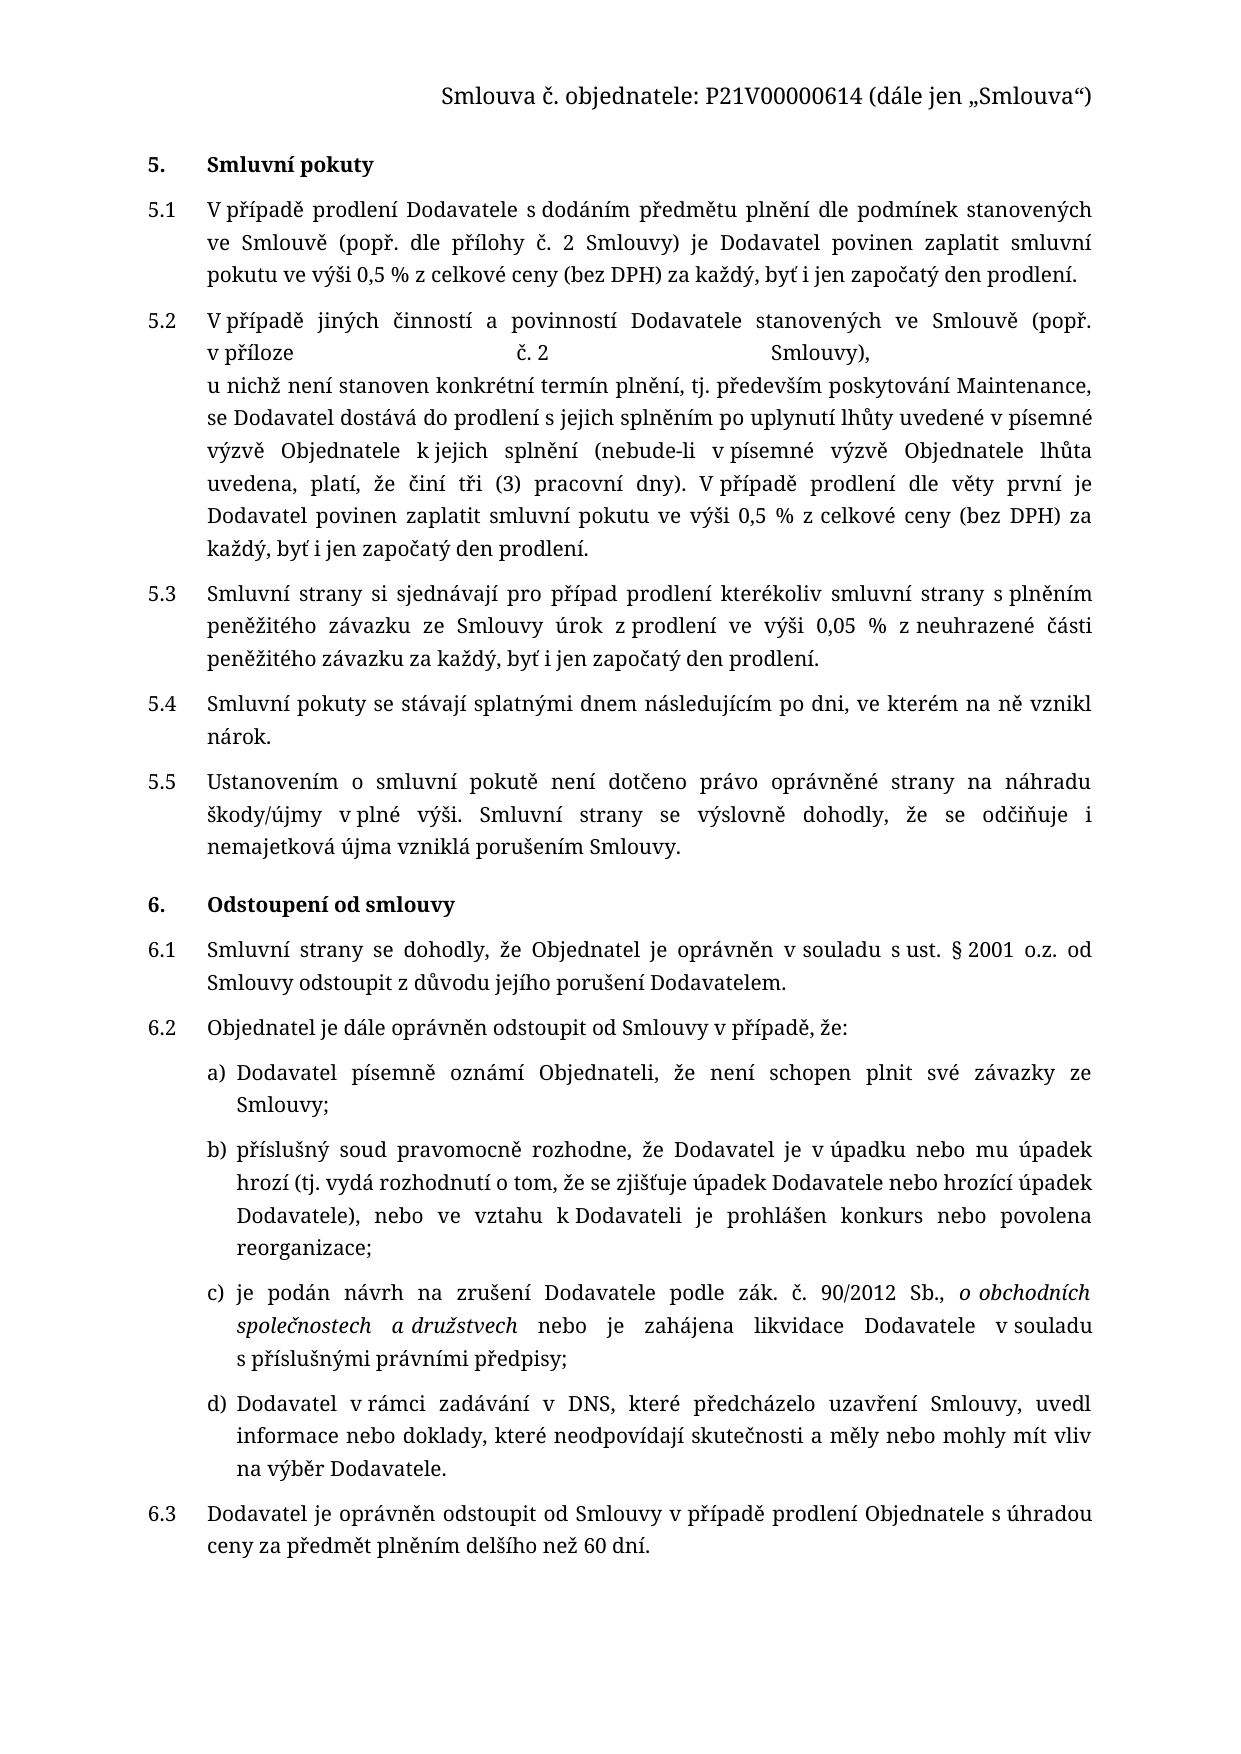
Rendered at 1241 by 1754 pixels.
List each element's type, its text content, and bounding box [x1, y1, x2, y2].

list Dodavatel v rámci zadávání v DNS, které předcházelo uzavření Smlouvy, uvedl informace nebo doklady, které neodpovídají skutečnosti a měly nebo mohly mít vliv na výběr Dodavatele. [207, 1389, 1092, 1482]
list Objednatel je dále oprávněn odstoupit od Smlouvy v případě, že: [148, 1013, 1092, 1041]
list Dodavatel je oprávněn odstoupit od Smlouvy v případě prodlení Objednatele s úhradou ceny za předmět plněním delšího než 60 dní. [148, 1499, 1092, 1560]
list Smluvní strany si sjednávají pro případ prodlení kterékoliv smluvní strany s plněním peněžitého závazku ze Smlouvy úrok z prodlení ve výši 0,05 % z neuhrazené části peněžitého závazku za každý, byť i jen započatý den prodlení. [148, 579, 1092, 673]
list příslušný soud pravomocně rozhodne, že Dodavatel je v úpadku nebo mu úpadek hrozí (tj. vydá rozhodnutí o tom, že se zjišťuje úpadek Dodavatele nebo hrozící úpadek Dodavatele), nebo ve vztahu k Dodavateli je prohlášen konkurs nebo povolena reorganizace; [207, 1136, 1092, 1262]
list Smluvní pokuty se stávají splatnými dnem následujícím po dni, ve kterém na ně vznikl nárok. [148, 689, 1092, 750]
list Smluvní pokuty [148, 150, 1092, 179]
list V případě jiných činností a povinností Dodavatele stanovených ve Smlouvě (popř. v příloze č. 2 Smlouvy), u nichž není stanoven konkrétní termín plnění, tj. především poskytování Maintenance, se Dodavatel dostává do prodlení s jejich splněním po uplynutí lhůty uvedené v písemné výzvě Objednatele k jejich splnění (nebude-li v písemné výzvě Objednatele lhůta uvedena, platí, že činí tři (3) pracovní dny). V případě prodlení dle věty první je Dodavatel povinen zaplatit smluvní pokutu ve výši 0,5 % z celkové ceny (bez DPH) za každý, byť i jen započatý den prodlení. [148, 306, 1092, 562]
list Dodavatel písemně oznámí Objednateli, že není schopen plnit své závazky ze Smlouvy; [207, 1058, 1092, 1119]
list Odstoupení od smlouvy [148, 890, 1092, 918]
list je podán návrh na zrušení Dodavatele podle zák. č. 90/2012 Sb., o obchodních společnostech a družstvech nebo je zahájena likvidace Dodavatele v souladu s příslušnými právními předpisy; [207, 1278, 1092, 1372]
list Ustanovením o smluvní pokutě není dotčeno právo oprávněné strany na náhradu škody/újmy v plné výši. Smluvní strany se výslovně dohodly, že se odčiňuje i nemajetková újma vzniklá porušením Smlouvy. [148, 767, 1092, 861]
list V případě prodlení Dodavatele s dodáním předmětu plnění dle podmínek stanovených ve Smlouvě (popř. dle přílohy č. 2 Smlouvy) je Dodavatel povinen zaplatit smluvní pokutu ve výši 0,5 % z celkové ceny (bez DPH) za každý, byť i jen započatý den prodlení. [148, 195, 1092, 289]
list Smluvní strany se dohodly, že Objednatel je oprávněn v souladu s ust. § 2001 o.z. od Smlouvy odstoupit z důvodu jejího porušení Dodavatelem. [148, 935, 1092, 996]
